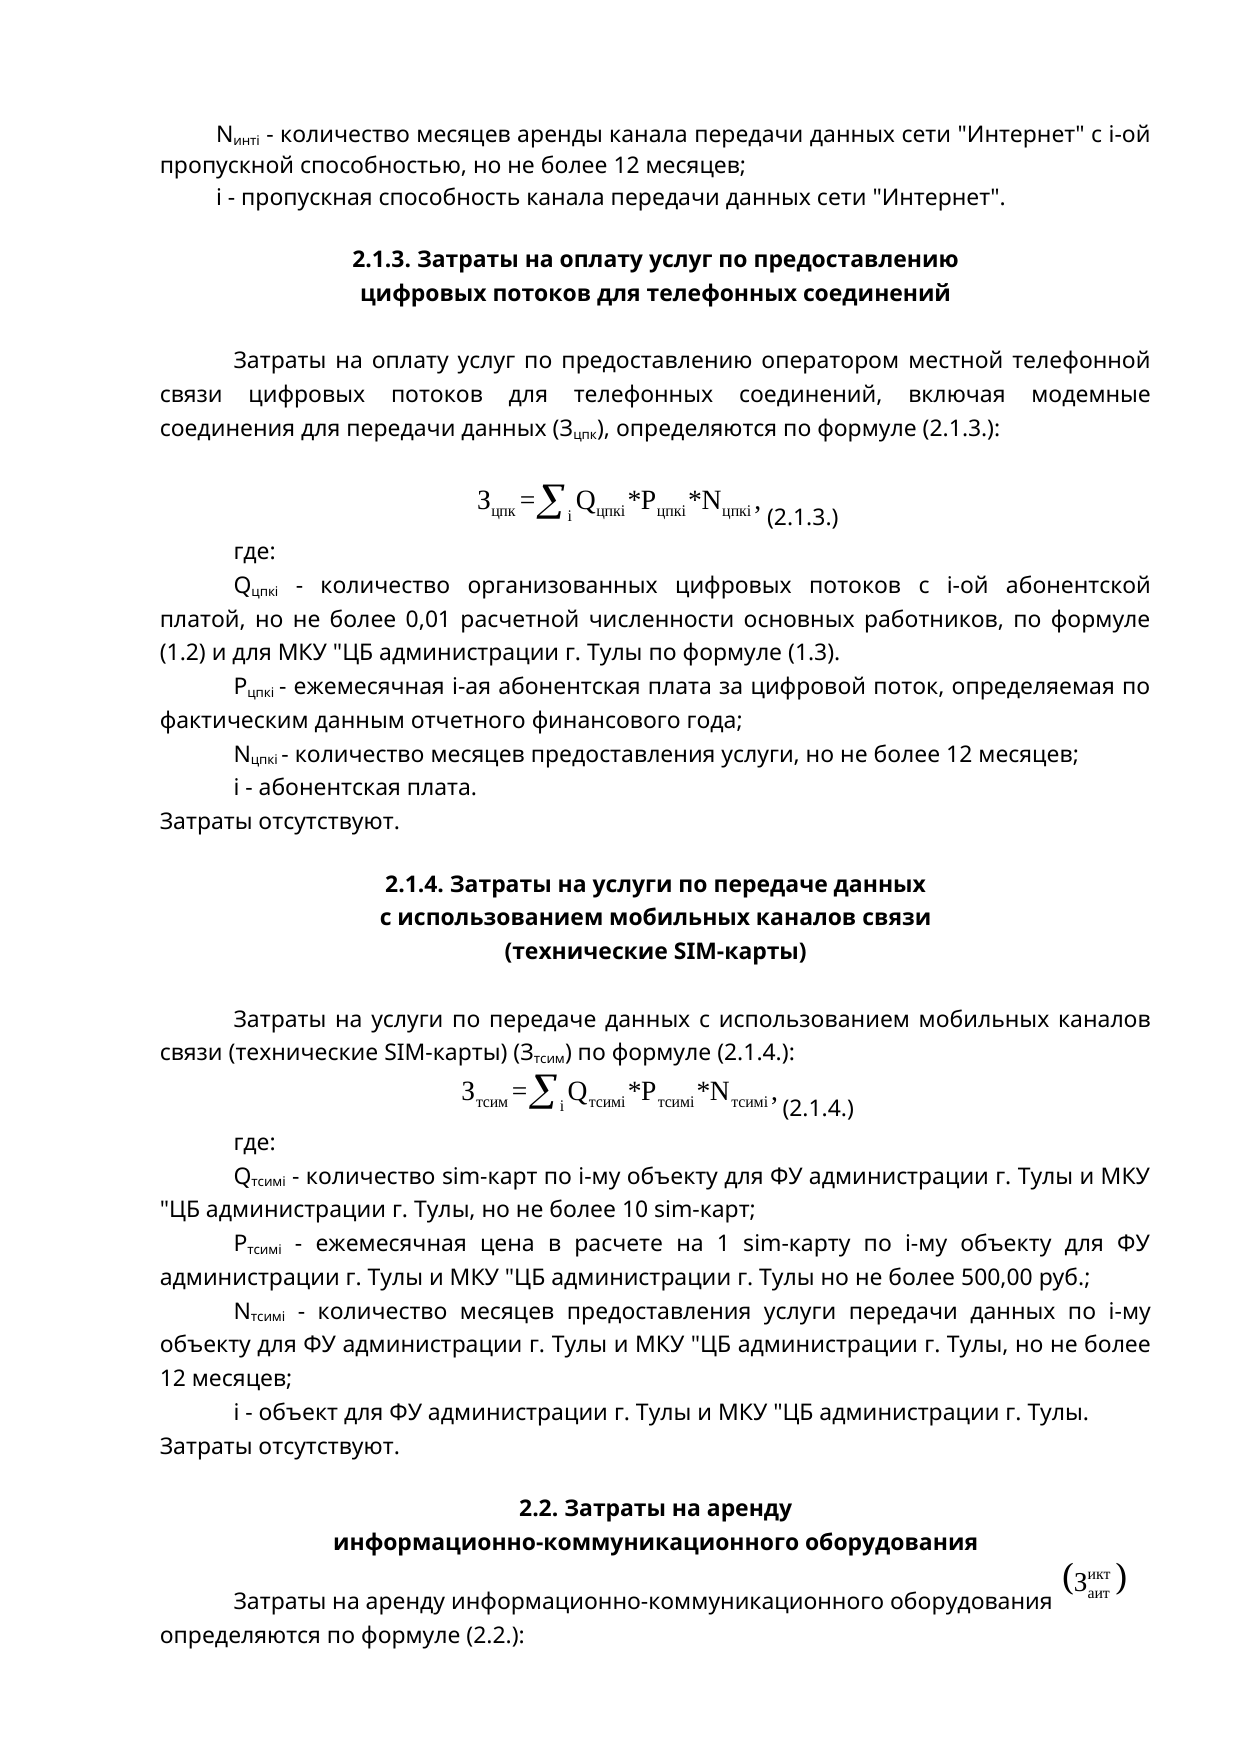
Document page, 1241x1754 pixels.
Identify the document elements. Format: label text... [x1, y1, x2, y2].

text где: [159, 535, 1152, 566]
text (2.1.4.) [159, 1070, 1152, 1123]
text Затраты отсутствуют. [159, 805, 1152, 836]
text информационно-коммуникационного оборудования [159, 1526, 1152, 1557]
text i - абонентская плата. [159, 771, 1152, 803]
text Qцпкi - количество организованных цифровых потоков с i-ой абонентской платой, но не более 0,01 расчетной численности основных работников, по формуле (1.2) и для МКУ "ЦБ администрации г. Тулы по формуле (1.3). [159, 569, 1152, 668]
text 2.1.4. Затраты на услуги по передаче данных [159, 868, 1152, 899]
text i - объект для ФУ администрации г. Тулы и МКУ "ЦБ администрации г. Тулы. [159, 1396, 1152, 1427]
text Qтсимi - количество sim-карт по i-му объекту для ФУ администрации г. Тулы и МКУ "ЦБ администрации г. Тулы, но не более 10 sim-карт; [159, 1159, 1152, 1224]
text (2.1.3.) [159, 479, 1152, 533]
text Nинтi - количество месяцев аренды канала передачи данных сети "Интернет" с i-ой пропускной способностью, но не более 12 месяцев; [159, 118, 1152, 181]
text 2.1.3. Затраты на оплату услуг по предоставлению [159, 243, 1152, 274]
text Затраты на оплату услуг по предоставлению оператором местной телефонной связи цифровых потоков для телефонных соединений, включая модемные соединения для передачи данных (Зцпк), определяются по формуле (2.1.3.): [159, 344, 1152, 443]
text где: [159, 1126, 1152, 1157]
text Затраты отсутствуют. [159, 1429, 1152, 1461]
text 2.2. Затраты на аренду [159, 1492, 1152, 1523]
text Pцпкi - ежемесячная i-ая абонентская плата за цифровой поток, определяемая по фактическим данным отчетного финансового года; [159, 670, 1152, 735]
text Затраты на аренду информационно-коммуникационного оборудования определяются по формуле (2.2.): [159, 1559, 1152, 1650]
text Pтсимi - ежемесячная цена в расчете на 1 sim-карту по i-му объекту для ФУ администрации г. Тулы и МКУ "ЦБ администрации г. Тулы но не более 500,00 руб.; [159, 1227, 1152, 1292]
text i - пропускная способность канала передачи данных сети "Интернет". [159, 181, 1152, 212]
text (технические SIM-карты) [159, 935, 1152, 966]
text с использованием мобильных каналов связи [159, 901, 1152, 933]
text Затраты на услуги по передаче данных с использованием мобильных каналов связи (технические SIM-карты) (Зтсим) по формуле (2.1.4.): [159, 1003, 1152, 1068]
text цифровых потоков для телефонных соединений [159, 277, 1152, 308]
text Nтсимi - количество месяцев предоставления услуги передачи данных по i-му объекту для ФУ администрации г. Тулы и МКУ "ЦБ администрации г. Тулы, но не более 12 месяцев; [159, 1294, 1152, 1393]
text Nцпкi - количество месяцев предоставления услуги, но не более 12 месяцев; [159, 738, 1152, 769]
